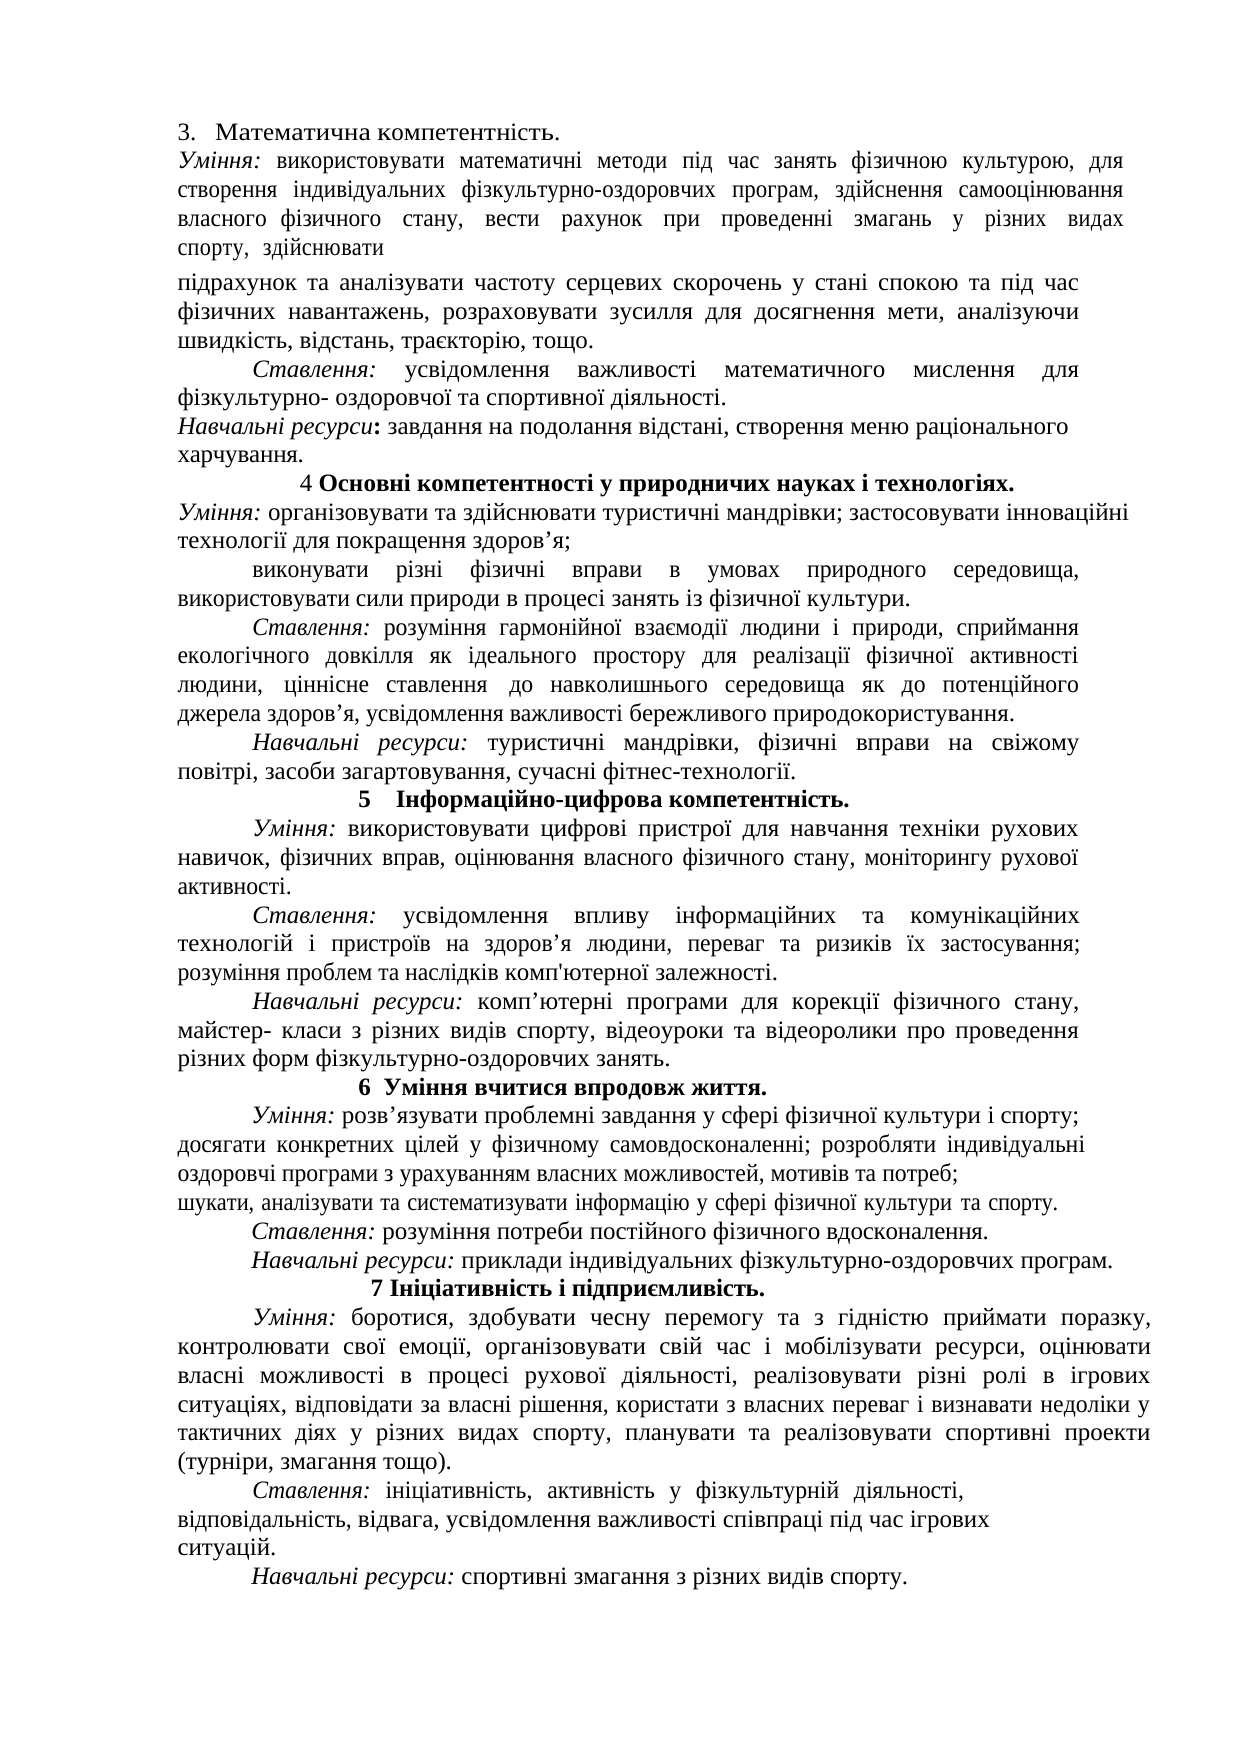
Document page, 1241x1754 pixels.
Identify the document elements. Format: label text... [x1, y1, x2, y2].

text шукати, аналізувати та систематизувати інформацію у сфері фізичної культури та спорту. [177, 1187, 1166, 1216]
list Уміння вчитися впродовж життя. [358, 1072, 1152, 1101]
list Уміння: організовувати та здійснювати туристичні мандрівки; застосовувати інноваційні технології для покращення здоров’я; [177, 498, 1137, 554]
text досягати конкретних цілей у фізичному самовдосконаленні; розробляти індивідуальні оздоровчі програми з урахуванням власних можливостей, мотивів та потреб; [177, 1129, 1166, 1187]
list 4 Основні компетентності у природничих науках і технологіях. [177, 469, 1137, 497]
text 3. Математична компетентність. [177, 118, 1154, 146]
text Навчальні ресурси: туристичні мандрівки, фізичні вправи на свіжому повітрі, засоби загартовування, сучасні фітнес-технології. [177, 727, 1080, 784]
text Ставлення: ініціативність, активність у фізкультурній діяльності, відповідальність, відвага, усвідомлення важливості співпраці під час ігрових ситуацій. [177, 1475, 1071, 1561]
text Уміння: використовувати цифрові пристрої для навчання техніки рухових навичок, фізичних вправ, оцінювання власного фізичного стану, моніторингу рухової активності. [177, 813, 1079, 900]
text виконувати різні фізичні вправи в умовах природного середовища, використовувати сили природи в процесі занять із фізичної культури. [177, 554, 1080, 612]
text Навчальні ресурси: приклади індивідуальних фізкультурно-оздоровчих програм. [177, 1245, 1152, 1273]
text Уміння: боротися, здобувати чесну перемогу та з гідністю приймати поразку, контролювати свої емоції, організовувати свій час і мобілізувати ресурси, оцінювати власні можливості в процесі рухової діяльності, реалізовувати різні ролі в ігрових ситуаціях, відповідати за власні рішення, користати з власних переваг і визнавати недоліки у тактичних діях у різних видах спорту, планувати та реалізовувати спортивні проекти (турніри, змагання тощо). [177, 1302, 1152, 1475]
text Ставлення: усвідомлення впливу інформаційних та комунікаційних технологій і пристроїв на здоров’я людини, переваг та ризиків їх застосування; розуміння проблем та наслідків комп'ютерної залежності. [177, 900, 1080, 986]
text Ставлення: розуміння гармонійної взаємодії людини і природи, сприймання екологічного довкілля як ідеального простору для реалізації фізичної активності людини, ціннісне ставлення до навколишнього середовища як до потенційного джерела здоров’я, усвідомлення важливості бережливого природокористування. [177, 612, 1080, 727]
text Уміння: розв’язувати проблемні завдання у сфері фізичної культури і спорту; [177, 1101, 1166, 1129]
list Ініціативність і підприємливість. [370, 1274, 1152, 1302]
text Ставлення: розуміння потреби постійного фізичного вдосконалення. [177, 1216, 1166, 1245]
text Уміння: використовувати математичні методи під час занять фізичною культурою, для створення індивідуальних фізкультурно-оздоровчих програм, здійснення самооцінювання власного фізичного стану, вести рахунок при проведенні змагань у різних видах спорту, здійснювати [177, 146, 1123, 261]
text Навчальні ресурси: комп’ютерні програми для корекції фізичного стану, майстер- класи з різних видів спорту, відеоуроки та відеоролики про проведення різних форм фізкультурно-оздоровчих занять. [177, 986, 1080, 1072]
text Ставлення: усвідомлення важливості математичного мислення для фізкультурно- оздоровчої та спортивної діяльності. [177, 354, 1080, 411]
text підрахунок та аналізувати частоту серцевих скорочень у стані спокою та під час фізичних навантажень, розраховувати зусилля для досягнення мети, аналізуючи швидкість, відстань, траєкторію, тощо. [177, 267, 1080, 354]
text Навчальні ресурси: спортивні змагання з різних видів спорту. [177, 1561, 1152, 1590]
list Навчальні ресурси: завдання на подолання відстані, створення меню раціонального харчування. [177, 412, 1137, 468]
list Інформаційно-цифрова компетентність. [358, 785, 1152, 813]
